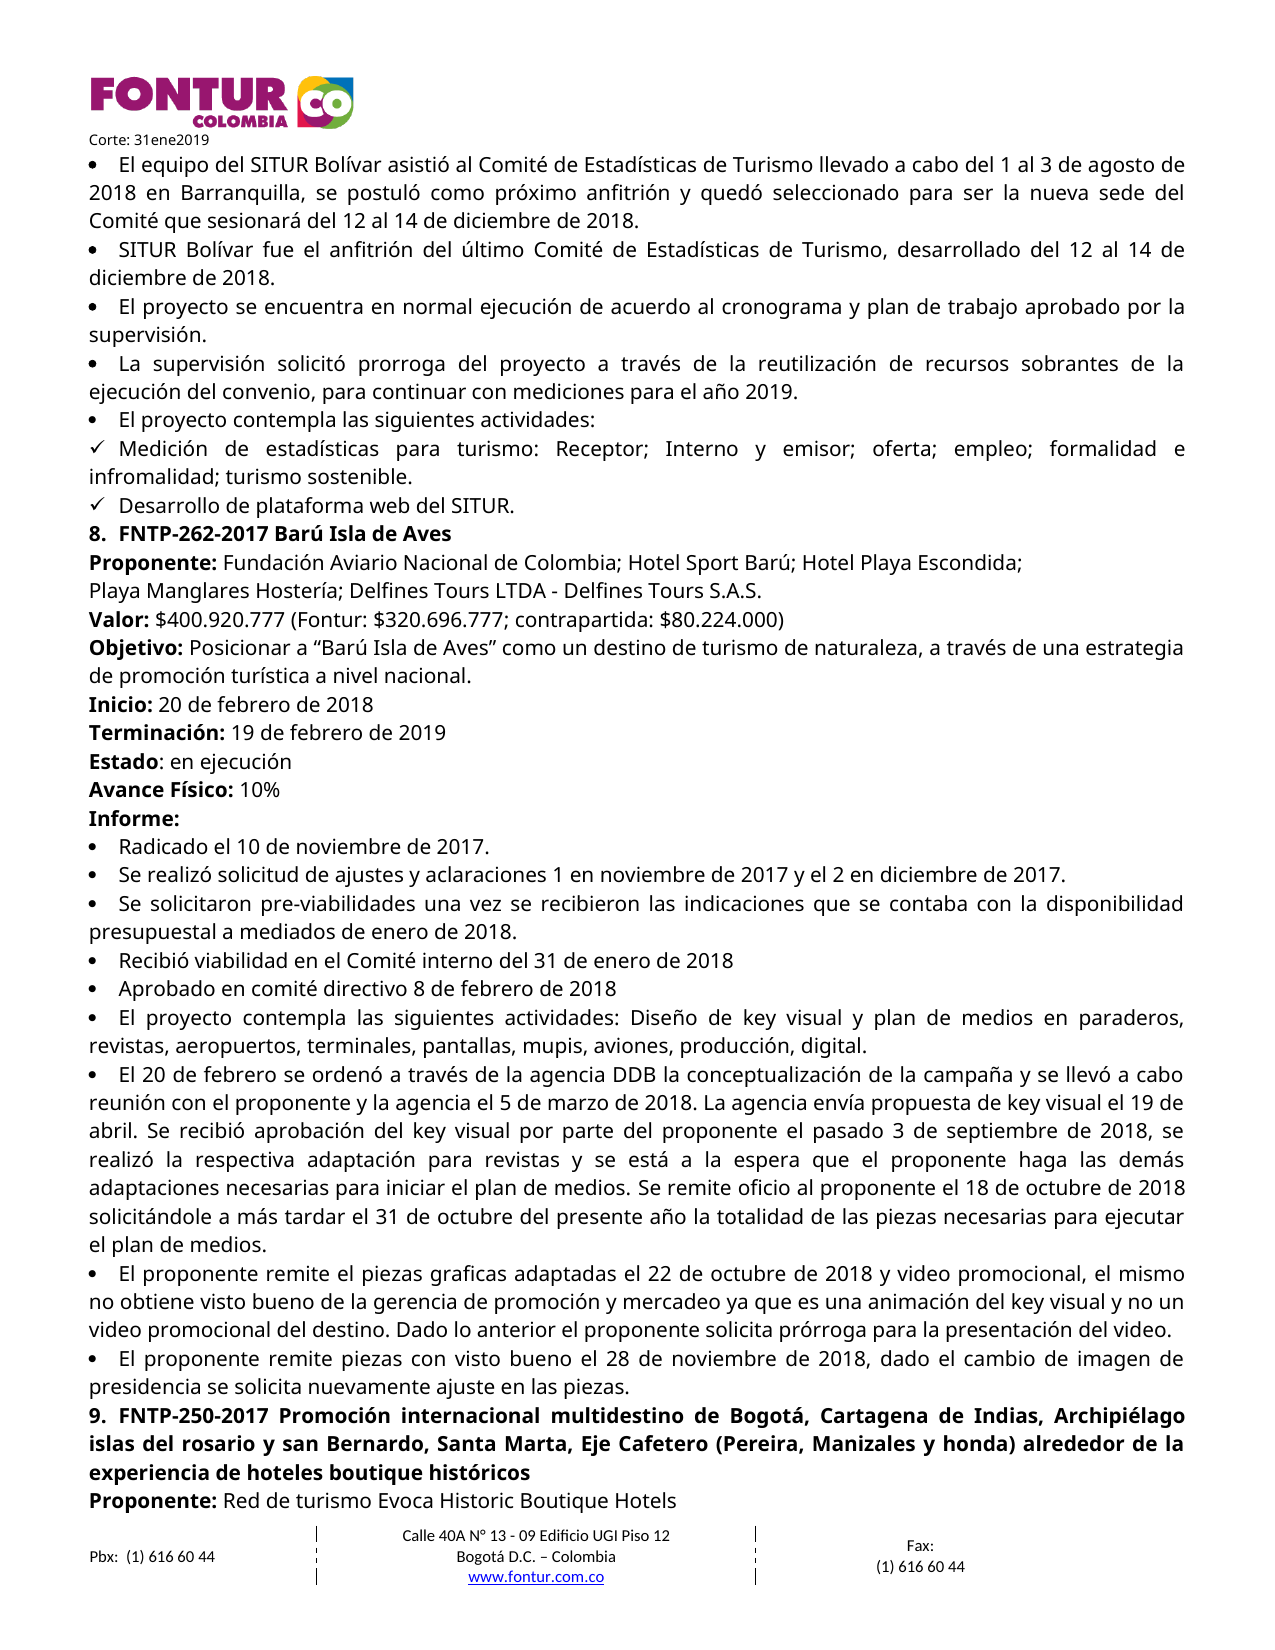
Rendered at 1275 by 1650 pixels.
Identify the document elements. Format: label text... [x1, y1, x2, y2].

list Recibió viabilidad en el Comité interno del 31 de enero de 2018 [89, 946, 1186, 974]
list Radicado el 10 de noviembre de 2017. [89, 832, 1186, 861]
text Avance Físico: 10% [89, 775, 1186, 804]
text Proponente: Fundación Aviario Nacional de Colombia; Hotel Sport Barú; Hotel Playa Escondida; [89, 548, 1186, 576]
list FNTP-262-2017 Barú Isla de Aves [89, 519, 1186, 548]
list Desarrollo de plataforma web del SITUR. [89, 491, 1186, 519]
list El proyecto se encuentra en normal ejecución de acuerdo al cronograma y plan de trabajo aprobado por la supervisión. [89, 292, 1186, 349]
list Objetivo: Posicionar a “Barú Isla de Aves” como un destino de turismo de naturaleza, a través de una estrategia de promoción turística a nivel nacional. [89, 633, 1186, 690]
list Medición de estadísticas para turismo: Receptor; Interno y emisor; oferta; empleo; formalidad e infromalidad; turismo sostenible. [89, 434, 1186, 491]
picture [88, 73, 355, 130]
list Se realizó solicitud de ajustes y aclaraciones 1 en noviembre de 2017 y el 2 en diciembre de 2017. [89, 861, 1186, 889]
text Playa Manglares Hostería; Delfines Tours LTDA - Delfines Tours S.A.S. [89, 576, 1186, 605]
list El proyecto contempla las siguientes actividades: [89, 406, 1186, 434]
list El proyecto contempla las siguientes actividades: Diseño de key visual y plan de medios en paraderos, revistas, aeropuertos, terminales, pantallas, mupis, aviones, producción, digital. [89, 1003, 1186, 1060]
text Proponente: Red de turismo Evoca Historic Boutique Hotels [89, 1486, 1186, 1515]
list FNTP-250-2017 Promoción internacional multidestino de Bogotá, Cartagena de Indias, Archipiélago islas del rosario y san Bernardo, Santa Marta, Eje Cafetero (Pereira, Manizales y honda) alrededor de la experiencia de hoteles boutique históricos [89, 1401, 1186, 1486]
list El proponente remite el piezas graficas adaptadas el 22 de octubre de 2018 y video promocional, el mismo no obtiene visto bueno de la gerencia de promoción y mercadeo ya que es una animación del key visual y no un video promocional del destino. Dado lo anterior el proponente solicita prórroga para la presentación del video. [89, 1259, 1186, 1344]
text Valor: $400.920.777 (Fontur: $320.696.777; contrapartida: $80.224.000) [89, 605, 1186, 633]
list El equipo del SITUR Bolívar asistió al Comité de Estadísticas de Turismo llevado a cabo del 1 al 3 de agosto de 2018 en Barranquilla, se postuló como próximo anfitrión y quedó seleccionado para ser la nueva sede del Comité que sesionará del 12 al 14 de diciembre de 2018. [89, 150, 1186, 235]
list Se solicitaron pre-viabilidades una vez se recibieron las indicaciones que se contaba con la disponibilidad presupuestal a mediados de enero de 2018. [89, 889, 1186, 946]
list Inicio: 20 de febrero de 2018 [89, 690, 1186, 718]
text Informe: [89, 804, 1186, 832]
list Terminación: 19 de febrero de 2019 [89, 718, 1186, 747]
list Aprobado en comité directivo 8 de febrero de 2018 [89, 974, 1186, 1003]
list La supervisión solicitó prorroga del proyecto a través de la reutilización de recursos sobrantes de la ejecución del convenio, para continuar con mediciones para el año 2019. [89, 349, 1186, 406]
text Estado: en ejecución [89, 747, 1186, 775]
list El 20 de febrero se ordenó a través de la agencia DDB la conceptualización de la campaña y se llevó a cabo reunión con el proponente y la agencia el 5 de marzo de 2018. La agencia envía propuesta de key visual el 19 de abril. Se recibió aprobación del key visual por parte del proponente el pasado 3 de septiembre de 2018, se realizó la respectiva adaptación para revistas y se está a la espera que el proponente haga las demás adaptaciones necesarias para iniciar el plan de medios. Se remite oficio al proponente el 18 de octubre de 2018 solicitándole a más tardar el 31 de octubre del presente año la totalidad de las piezas necesarias para ejecutar el plan de medios. [89, 1060, 1186, 1259]
list SITUR Bolívar fue el anfitrión del último Comité de Estadísticas de Turismo, desarrollado del 12 al 14 de diciembre de 2018. [89, 235, 1186, 292]
list El proponente remite piezas con visto bueno el 28 de noviembre de 2018, dado el cambio de imagen de presidencia se solicita nuevamente ajuste en las piezas. [89, 1344, 1186, 1401]
